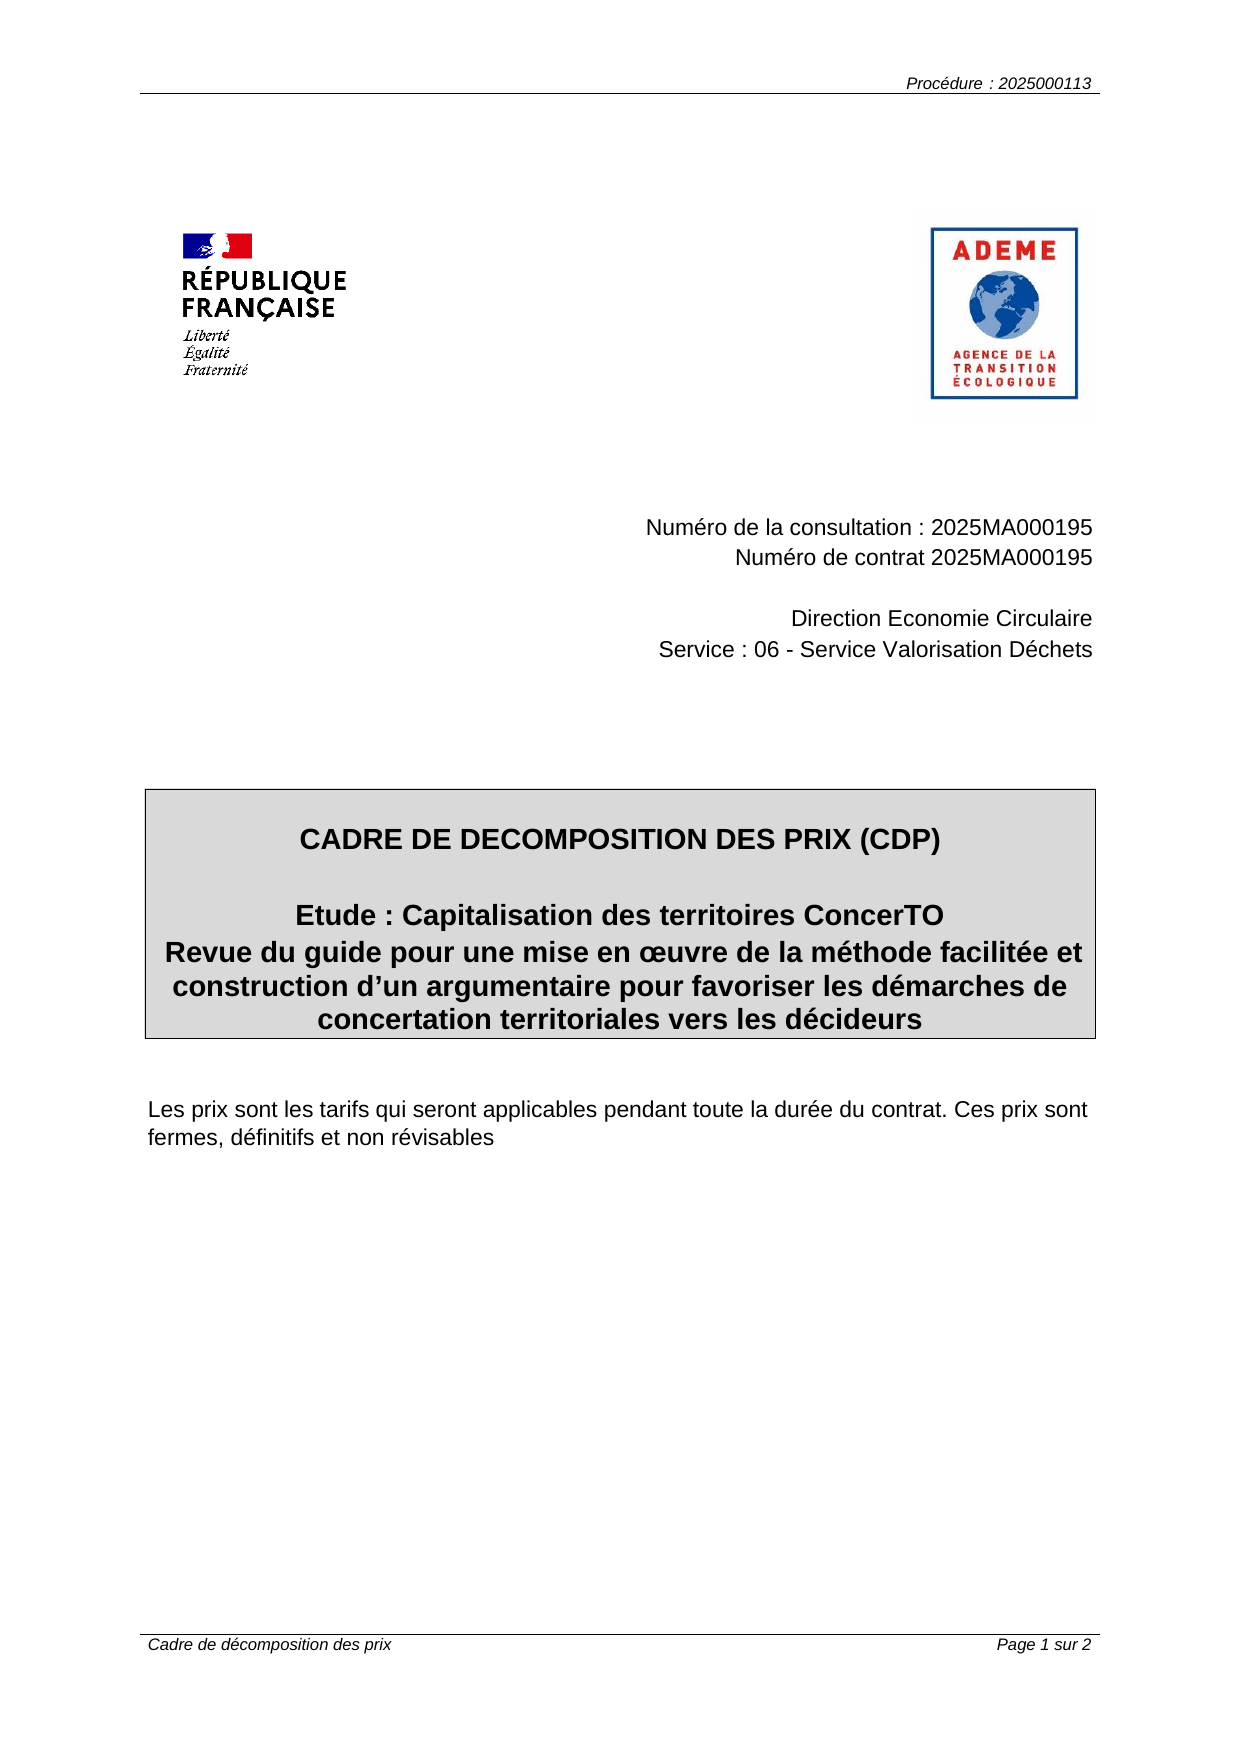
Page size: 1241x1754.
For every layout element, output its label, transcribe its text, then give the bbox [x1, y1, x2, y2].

text CADRE DE DECOMPOSITION DES PRIX (CDP) [146, 819, 1095, 856]
picture [158, 208, 370, 400]
text Etude : Capitalisation des territoires ConcerTO [146, 894, 1095, 931]
text Direction Economie Circulaire [148, 605, 1093, 632]
table_header [148, 205, 627, 418]
text Numéro de contrat 2025MA000195 [148, 544, 1093, 571]
picture [911, 208, 1097, 418]
text Les prix sont les tarifs qui seront applicables pendant toute la durée du contrat. Ces prix sont fermes, définitifs et non révisables [148, 1096, 1093, 1151]
text Service : 06 - Service Valorisation Déchets [148, 636, 1093, 662]
table_header [628, 205, 1107, 418]
text Numéro de la consultation : 2025MA000195 [148, 514, 1093, 540]
text Revue du guide pour une mise en œuvre de la méthode facilitée et construction d’un argumentaire pour favoriser les démarches de concertation territoriales vers les décideurs [146, 932, 1095, 1038]
